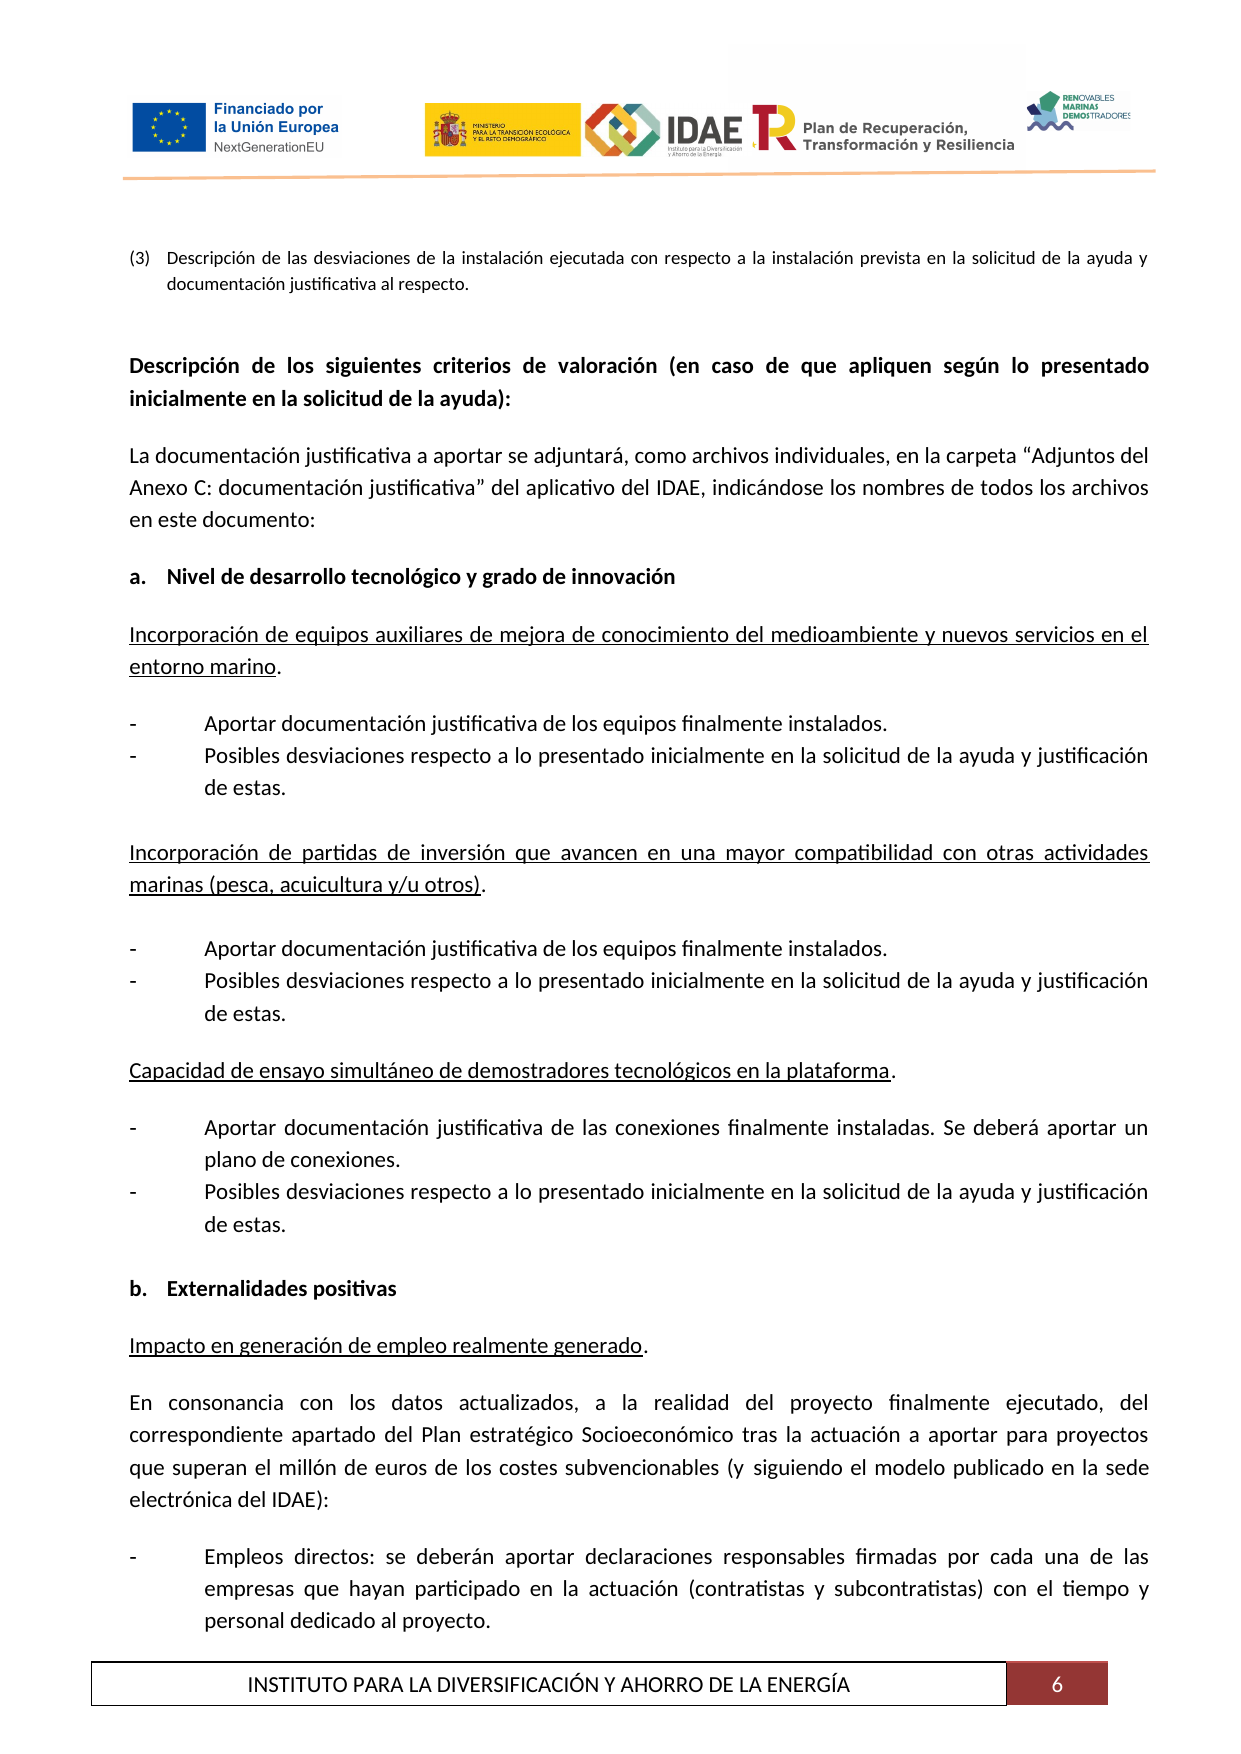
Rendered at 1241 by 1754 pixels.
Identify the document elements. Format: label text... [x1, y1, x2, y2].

text Descripción de los siguientes criterios de valoración (en caso de que apliquen según lo presentado inicialmente en la solicitud de la ayuda): [129, 352, 1150, 412]
list Empleos directos: se deberán aportar declaraciones responsables firmadas por cada una de las empresas que hayan participado en la actuación (contratistas y subcontratistas) con el tiempo y personal dedicado al proyecto. [129, 1542, 1150, 1634]
list Incorporación de partidas de inversión que avancen en una mayor compatibilidad con otras actividades marinas (pesca, acuicultura y/u otros). [129, 863, 1150, 898]
text Impacto en generación de empleo realmente generado. [129, 1331, 1150, 1359]
list Aportar documentación justificativa de los equipos finalmente instalados. [129, 709, 1150, 737]
list Posibles desviaciones respecto a lo presentado inicialmente en la solicitud de la ayuda y justificación de estas. [129, 1177, 1150, 1238]
picture [421, 44, 1131, 172]
list Nivel de desarrollo tecnológico y grado de innovación [129, 562, 1150, 591]
list Aportar documentación justificativa de los equipos finalmente instalados. [129, 934, 1150, 962]
text La documentación justificativa a aportar se adjuntará, como archivos individuales, en la carpeta “Adjuntos del Anexo C: documentación justificativa” del aplicativo del IDAE, indicándose los nombres de todos los archivos en este documento: [129, 441, 1150, 533]
picture [127, 95, 342, 158]
text Capacidad de ensayo simultáneo de demostradores tecnológicos en la plataforma. [129, 1056, 1150, 1084]
list Aportar documentación justificativa de las conexiones finalmente instaladas. Se deberá aportar un plano de conexiones. [129, 1113, 1150, 1173]
list Incorporación de partidas de inversión que avancen en una mayor compatibilidad con otras actividades marinas (pesca, acuicultura y/u otros). [129, 838, 1150, 862]
list Posibles desviaciones respecto a lo presentado inicialmente en la solicitud de la ayuda y justificación de estas. [129, 741, 1150, 801]
list Descripción de las desviaciones de la instalación ejecutada con respecto a la instalación prevista en la solicitud de la ayuda y documentación justificativa al respecto. [129, 246, 1150, 295]
text Incorporación de equipos auxiliares de mejora de conocimiento del medioambiente y nuevos servicios en el entorno marino. [129, 620, 1150, 680]
list Externalidades positivas [129, 1274, 1150, 1302]
list Posibles desviaciones respecto a lo presentado inicialmente en la solicitud de la ayuda y justificación de estas. [129, 967, 1150, 1027]
